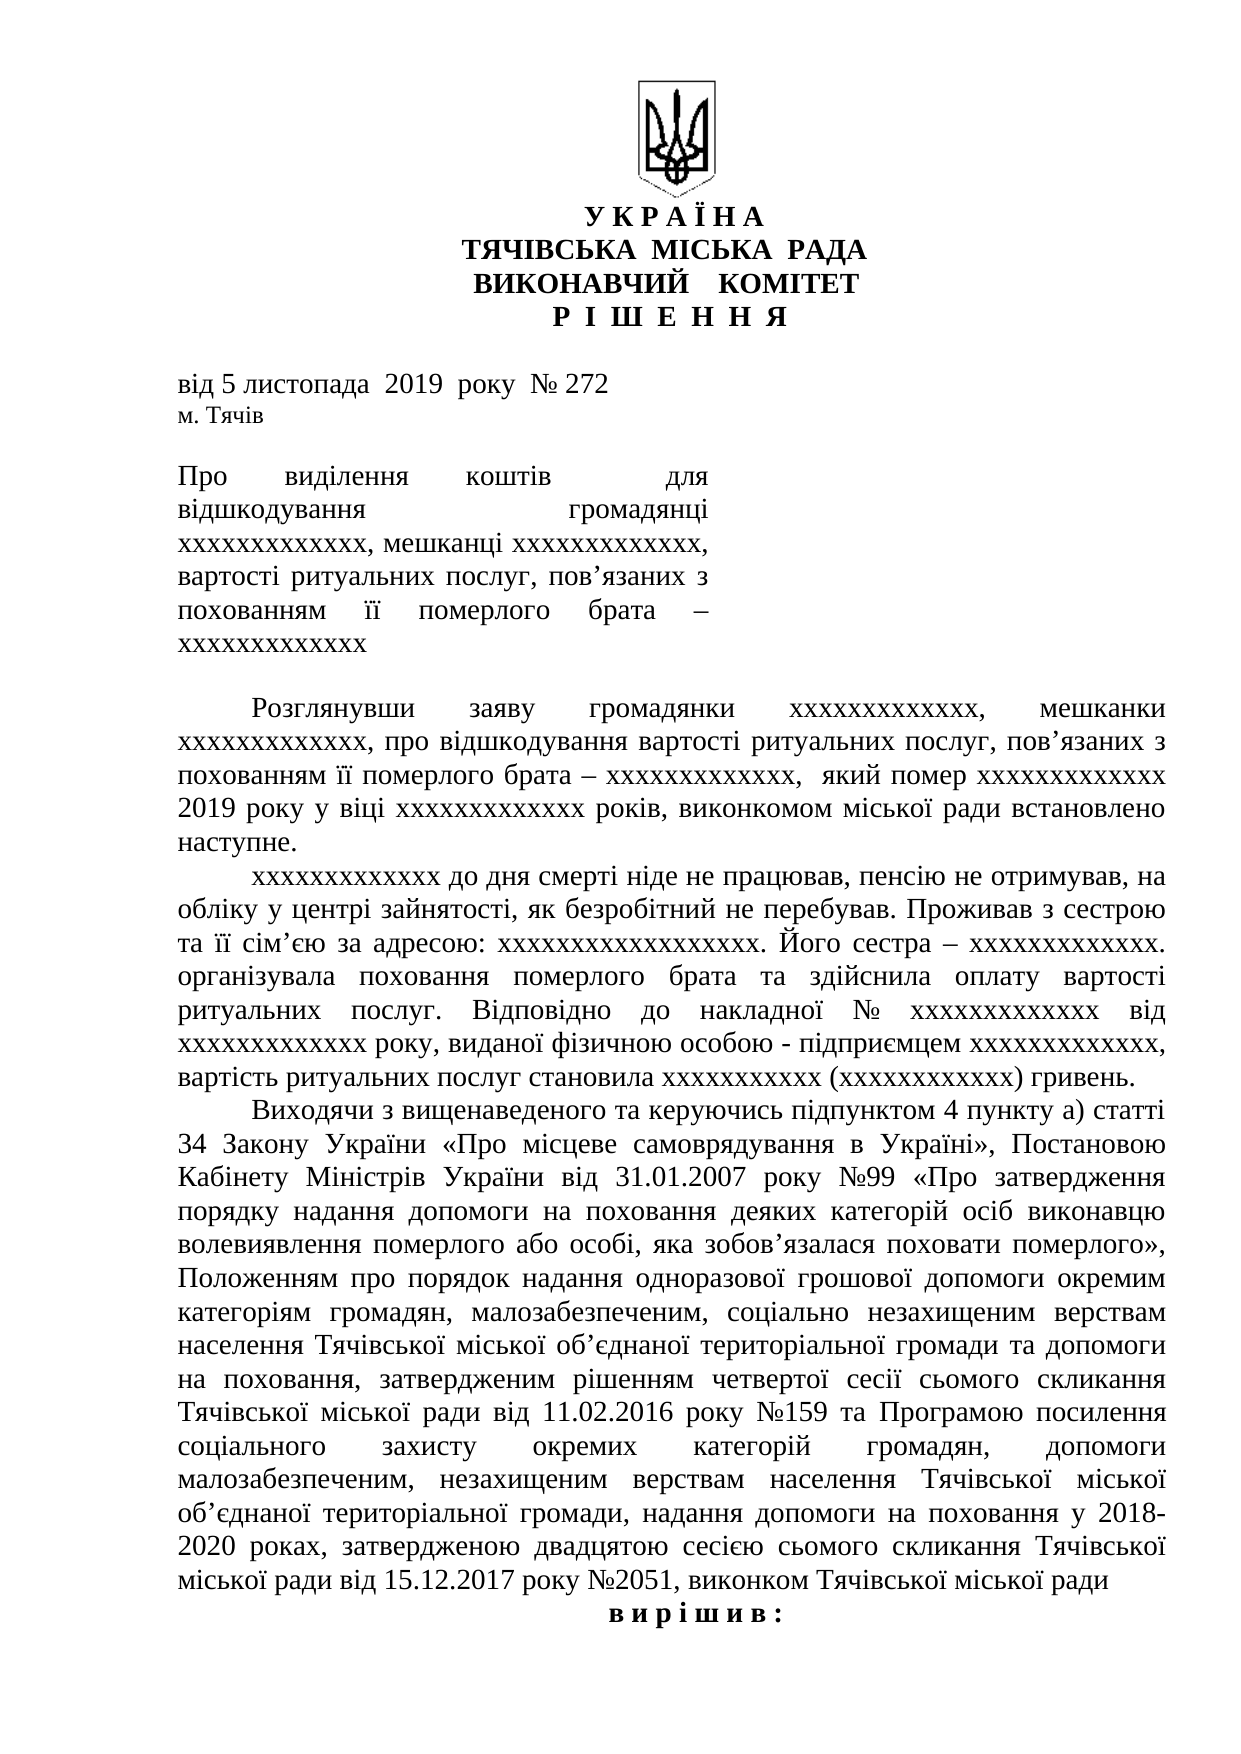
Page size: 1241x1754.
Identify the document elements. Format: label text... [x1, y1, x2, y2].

text в и р і ш и в : [177, 1596, 1167, 1629]
text Про виділення коштів для відшкодування громадянці ххххххххххххх, мешканці ххххххххххххх, вартості ритуальних послуг, пов’язаних з похованням її померлого брата – ххххххххххххх [177, 458, 709, 659]
text У К Р А Ї Н А [546, 199, 1152, 232]
text м. Тячів [177, 400, 1208, 429]
text ВИКОНАВЧИЙ КОМІТЕТ [196, 266, 1152, 299]
text Виходячи з вищенаведеного та керуючись підпунктом 4 пункту а) статті 34 Закону України «Про місцеве самоврядування в Україні», Постановою Кабінету Міністрів України від 31.01.2007 року №99 «Про затвердження порядку надання допомоги на поховання деяких категорій осіб виконавцю волевиявлення померлого або особі, яка зобов’язалася поховати померлого», Положенням про порядок надання одноразової грошової допомоги окремим категоріям громадян, малозабезпеченим, соціально незахищеним верствам населення Тячівської міської об’єднаної територіальної громади та допомоги на поховання, затвердженим рішенням четвертої сесії сьомого скликання Тячівської міської ради від 11.02.2016 року №159 та Програмою посилення соціального захисту окремих категорій громадян, допомоги малозабезпеченим, незахищеним верствам населення Тячівської міської об’єднаної територіальної громади, надання допомоги на поховання у 2018-2020 роках, затвердженою двадцятою сесією сьомого скликання Тячівської міської ради від 15.12.2017 року №2051, виконком Тячівської міської ради [177, 1092, 1167, 1596]
text ТЯЧІВСЬКА МІСЬКА РАДА [177, 232, 1152, 266]
text Р І Ш Е Н Н Я [196, 299, 1152, 333]
text ххххххххххххх до дня смерті ніде не працював, пенсію не отримував, на обліку у центрі зайнятості, як безробітний не перебував. Проживав з сестрою та її сім’єю за адресою: хххххххххххххххххх. Його сестра – ххххххххххххх. організувала поховання померлого брата та здійснила оплату вартості ритуальних послуг. Відповідно до накладної № ххххххххххххх від ххххххххххххх року, виданої фізичною особою - підприємцем ххххххххххххх, вартість ритуальних послуг становила ххххххххххх (хххххххххххх) гривень. [177, 858, 1167, 1092]
text від 5 листопада 2019 року № 272 [177, 367, 1208, 400]
text Розглянувши заяву громадянки ххххххххххххх, мешканки ххххххххххххх, про відшкодування вартості ритуальних послуг, пов’язаних з похованням її померлого брата – ххххххххххххх, який помер ххххххххххххх 2019 року у віці ххххххххххххх років, виконкомом міської ради встановлено наступне. [177, 690, 1167, 858]
